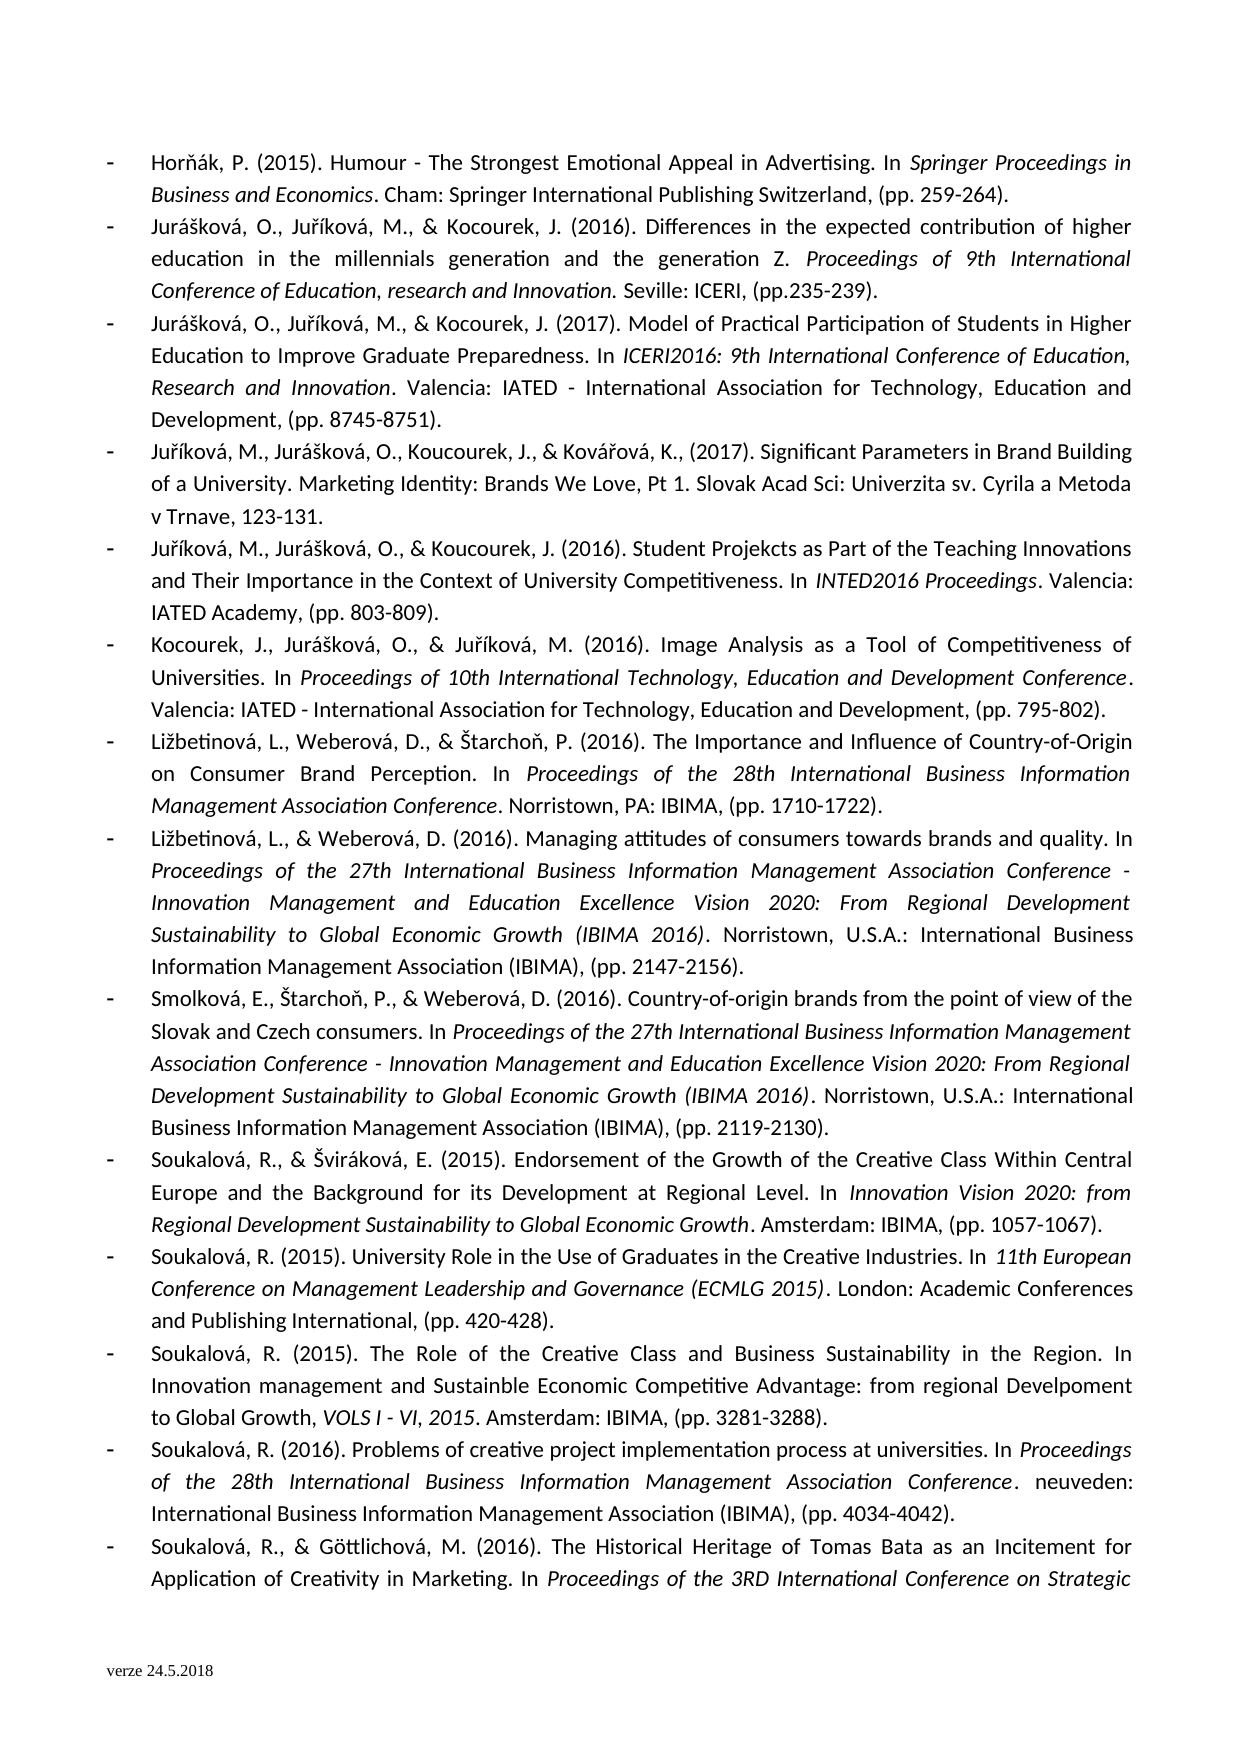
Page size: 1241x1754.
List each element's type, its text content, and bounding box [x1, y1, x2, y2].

list Soukalová, R. (2016). Problems of creative project implementation process at universities. In Proceedings of the 28th International Business Information Management Association Conference. neuveden: International Business Information Management Association (IBIMA), (pp. 4034-4042). [106, 1435, 1134, 1528]
list Soukalová, R. (2015). University Role in the Use of Graduates in the Creative Industries. In 11th European Conference on Management Leadership and Governance (ECMLG 2015). London: Academic Conferences and Publishing International, (pp. 420-428). [106, 1242, 1134, 1334]
list Soukalová, R. (2015). The Role of the Creative Class and Business Sustainability in the Region. In Innovation management and Sustainble Economic Competitive Advantage: from regional Develpoment to Global Growth, VOLS I - VI, 2015. Amsterdam: IBIMA, (pp. 3281-3288). [106, 1339, 1134, 1431]
list Smolková, E., Štarchoň, P., & Weberová, D. (2016). Country-of-origin brands from the point of view of the Slovak and Czech consumers. In Proceedings of the 27th International Business Information Management Association Conference - Innovation Management and Education Excellence Vision 2020: From Regional Development Sustainability to Global Economic Growth (IBIMA 2016). Norristown, U.S.A.: International Business Information Management Association (IBIMA), (pp. 2119-2130). [106, 984, 1134, 1141]
list Kocourek, J., Jurášková, O., & Juříková, M. (2016). Image Analysis as a Tool of Competitiveness of Universities. In Proceedings of 10th International Technology, Education and Development Conference. Valencia: IATED - International Association for Technology, Education and Development, (pp. 795-802). [106, 631, 1134, 723]
list Juříková, M., Jurášková, O., Koucourek, J., & Kovářová, K., (2017). Significant Parameters in Brand Building of a University. Marketing Identity: Brands We Love, Pt 1. Slovak Acad Sci: Univerzita sv. Cyrila a Metoda v Trnave, 123-131. [106, 437, 1134, 530]
list Ližbetinová, L., & Weberová, D. (2016). Managing attitudes of consumers towards brands and quality. In Proceedings of the 27th International Business Information Management Association Conference - Innovation Management and Education Excellence Vision 2020: From Regional Development Sustainability to Global Economic Growth (IBIMA 2016). Norristown, U.S.A.: International Business Information Management Association (IBIMA), (pp. 2147-2156). [106, 824, 1134, 980]
list Jurášková, O., Juříková, M., & Kocourek, J. (2016). Differences in the expected contribution of higher education in the millennials generation and the generation Z. Proceedings of 9th International Conference of Education, research and Innovation. Seville: ICERI, (pp.235-239). [106, 212, 1134, 304]
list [106, 1532, 1134, 1592]
list Horňák, P. (2015). Humour - The Strongest Emotional Appeal in Advertising. In Springer Proceedings in Business and Economics. Cham: Springer International Publishing Switzerland, (pp. 259-264). [106, 148, 1134, 208]
list Jurášková, O., Juříková, M., & Kocourek, J. (2017). Model of Practical Participation of Students in Higher Education to Improve Graduate Preparedness. In ICERI2016: 9th International Conference of Education, Research and Innovation. Valencia: IATED - International Association for Technology, Education and Development, (pp. 8745-8751). [106, 309, 1134, 433]
list Soukalová, R., & Šviráková, E. (2015). Endorsement of the Growth of the Creative Class Within Central Europe and the Background for its Development at Regional Level. In Innovation Vision 2020: from Regional Development Sustainability to Global Economic Growth. Amsterdam: IBIMA, (pp. 1057-1067). [106, 1146, 1134, 1238]
list Juříková, M., Jurášková, O., & Koucourek, J. (2016). Student Projekcts as Part of the Teaching Innovations and Their Importance in the Context of University Competitiveness. In INTED2016 Proceedings. Valencia: IATED Academy, (pp. 803-809). [106, 534, 1134, 626]
list Ližbetinová, L., Weberová, D., & Štarchoň, P. (2016). The Importance and Influence of Country-of-Origin on Consumer Brand Perception. In Proceedings of the 28th International Business Information Management Association Conference. Norristown, PA: IBIMA, (pp. 1710-1722). [106, 727, 1134, 819]
